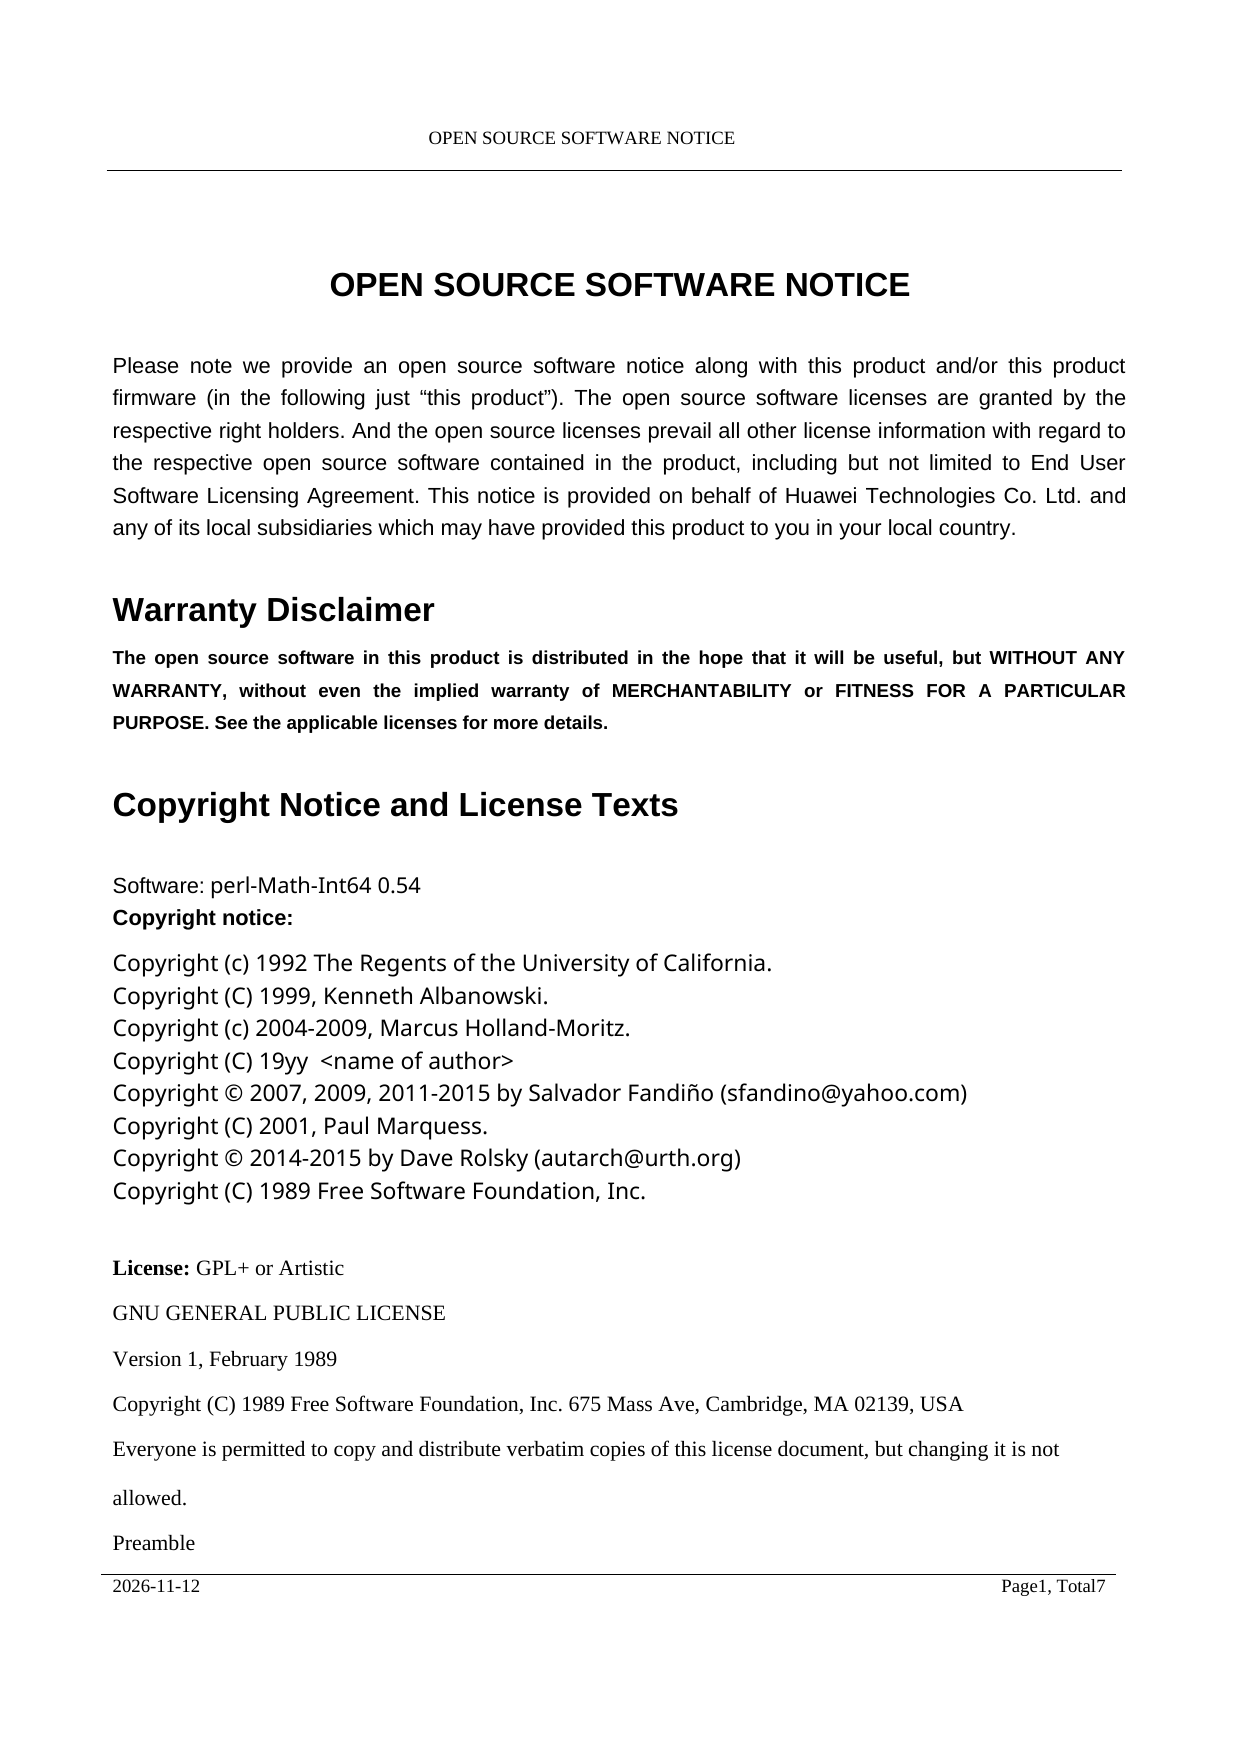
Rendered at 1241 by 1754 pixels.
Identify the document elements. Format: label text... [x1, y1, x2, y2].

text Copyright (C) 1989 Free Software Foundation, Inc. 675 Mass Ave, Cambridge, MA 02139, USA [112, 1387, 1128, 1419]
text Copyright © 2014-2015 by Dave Rolsky (autarch@urth.org) [112, 1142, 1128, 1174]
text OPEN SOURCE SOFTWARE NOTICE [112, 251, 1128, 316]
text Copyright (C) 2001, Paul Marquess. [112, 1109, 1128, 1142]
text The open source software in this product is distributed in the hope that it will be useful, but WITHOUT ANY WARRANTY, without even the implied warranty of MERCHANTABILITY or FITNESS FOR A PARTICULAR PURPOSE. See the applicable licenses for more details. [112, 641, 1128, 739]
text Software: perl-Math-Int64 0.54 [112, 869, 1128, 901]
text Copyright (C) 19yy <name of author> [112, 1044, 1128, 1077]
text Everyone is permitted to copy and distribute verbatim copies of this license document, but changing it is not allowed. [112, 1432, 1128, 1513]
text Warranty Disclaimer [112, 576, 1128, 641]
text Version 1, February 1989 [112, 1342, 1128, 1374]
text Preamble [112, 1526, 1128, 1558]
text Copyright (C) 1999, Kenneth Albanowski. [112, 979, 1128, 1012]
text Copyright (c) 1992 The Regents of the University of California. [112, 947, 1128, 979]
text Copyright notice: [112, 901, 1128, 934]
text GNU GENERAL PUBLIC LICENSE [112, 1297, 1128, 1329]
text License: GPL+ or Artistic [112, 1252, 1128, 1284]
text Copyright Notice and License Texts [112, 771, 1128, 836]
text Copyright (c) 2004-2009, Marcus Holland-Moritz. [112, 1012, 1128, 1044]
text Copyright (C) 1989 Free Software Foundation, Inc. [112, 1174, 1128, 1207]
text Please note we provide an open source software notice along with this product and/or this product firmware (in the following just “this product”). The open source software licenses are granted by the respective right holders. And the open source licenses prevail all other license information with regard to the respective open source software contained in the product, including but not limited to End User Software Licensing Agreement. This notice is provided on behalf of Huawei Technologies Co. Ltd. and any of its local subsidiaries which may have provided this product to you in your local country. [112, 349, 1128, 544]
text Copyright © 2007, 2009, 2011-2015 by Salvador Fandiño (sfandino@yahoo.com) [112, 1077, 1128, 1109]
